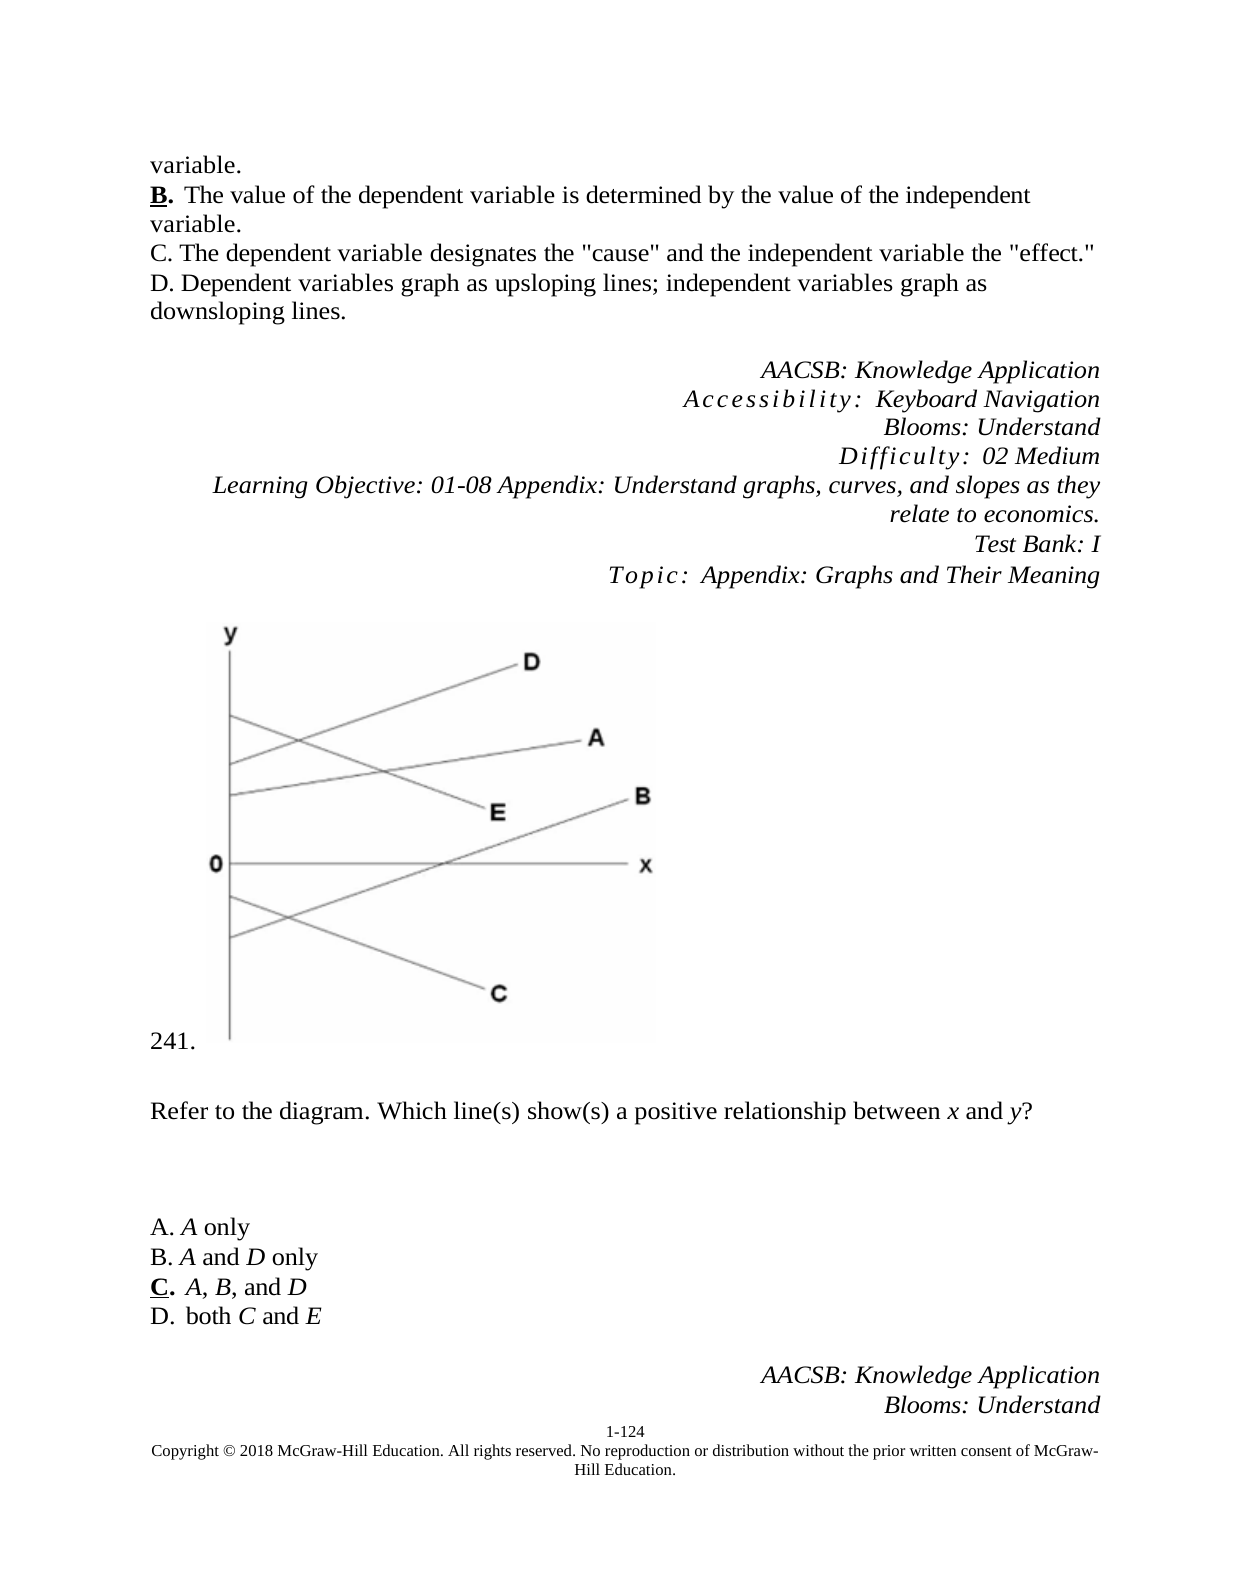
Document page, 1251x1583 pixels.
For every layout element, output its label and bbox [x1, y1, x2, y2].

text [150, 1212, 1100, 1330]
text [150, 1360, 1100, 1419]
picture [202, 617, 656, 1049]
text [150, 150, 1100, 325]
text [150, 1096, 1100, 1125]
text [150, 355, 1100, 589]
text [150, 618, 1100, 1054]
